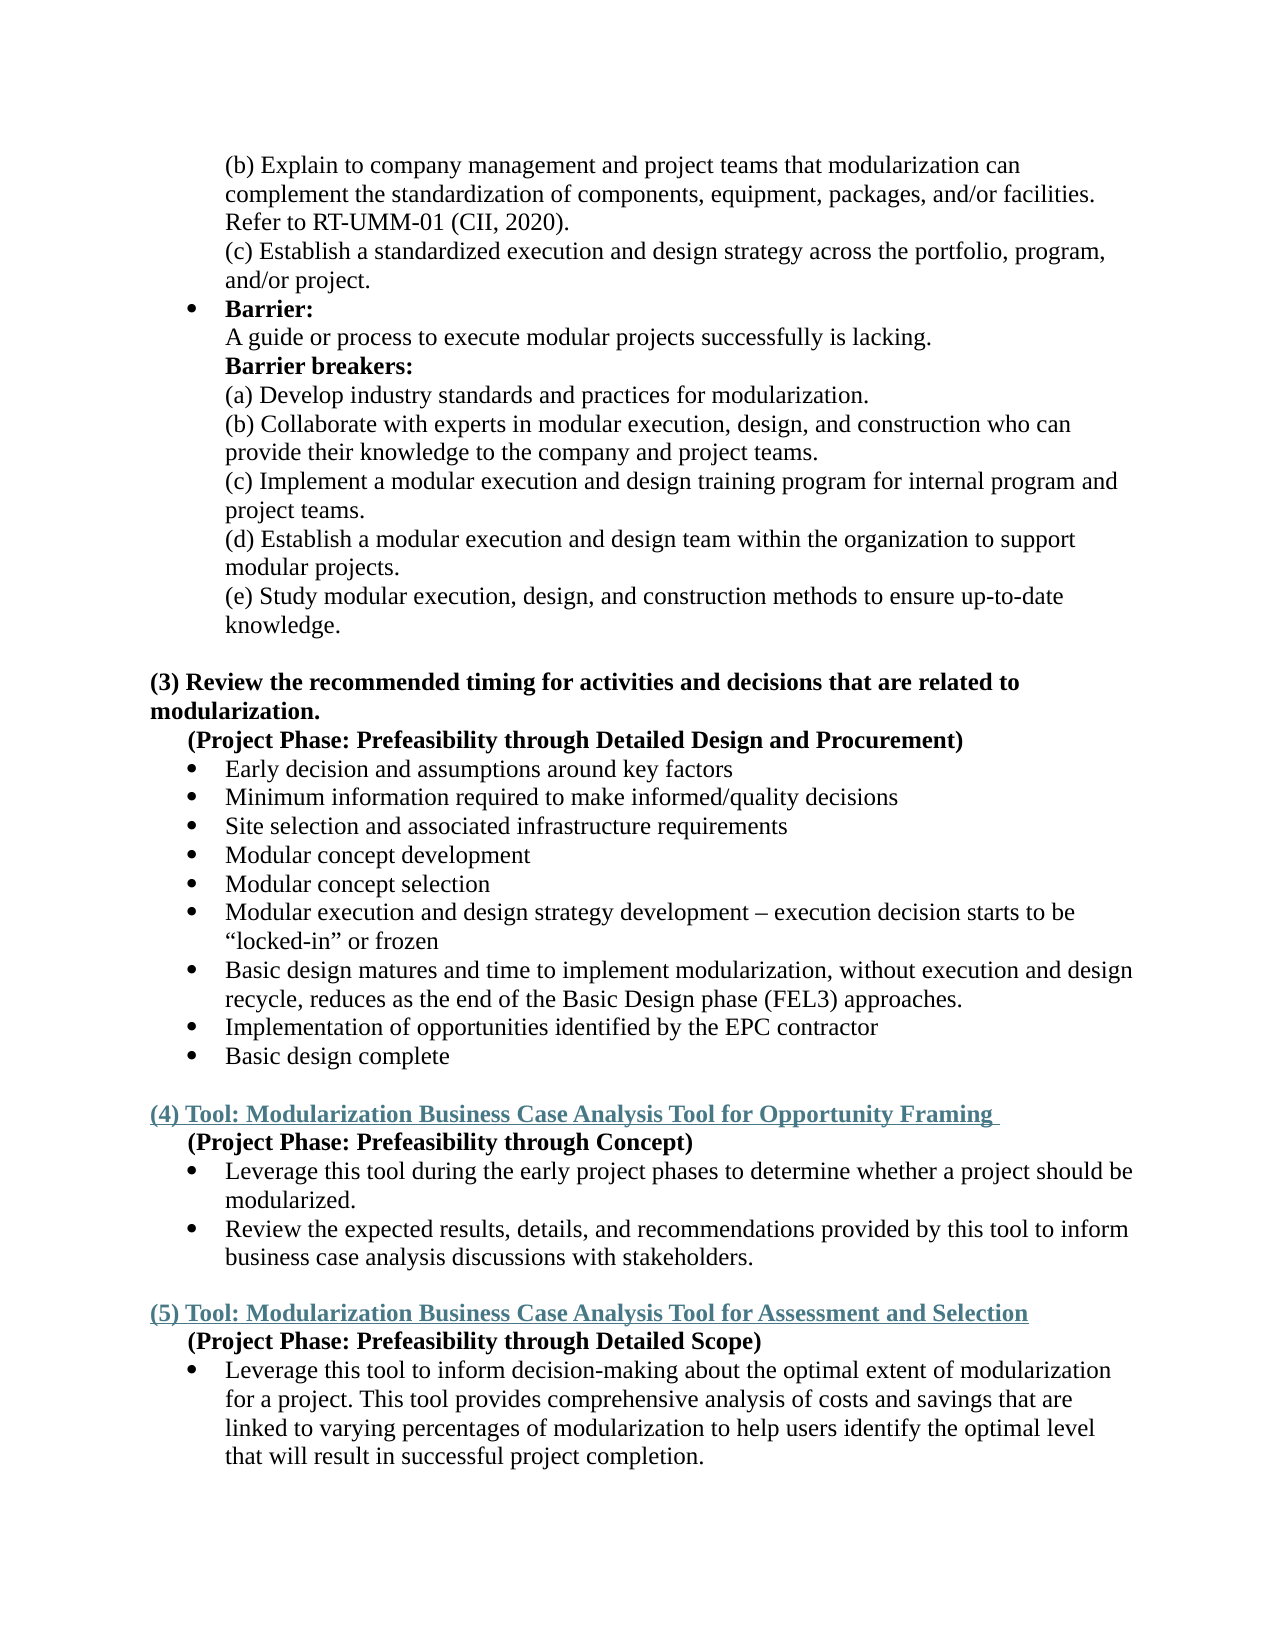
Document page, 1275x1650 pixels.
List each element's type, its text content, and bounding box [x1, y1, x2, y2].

subtitle (3) Review the recommended timing for activities and decisions that are related to modularization. [150, 667, 1134, 725]
list Minimum information required to make informed/quality decisions [187, 782, 1134, 811]
list Modular concept selection [187, 869, 1134, 897]
list (c) Establish a standardized execution and design strategy across the portfolio, program, and/or project. [225, 236, 1134, 294]
subtitle (4) Tool: Modularization Business Case Analysis Tool for Opportunity Framing [150, 1099, 1134, 1127]
list (d) Establish a modular execution and design team within the organization to support modular projects. [225, 524, 1134, 581]
subtitle (Project Phase: Prefeasibility through Detailed Scope) [150, 1326, 1134, 1355]
list (c) Implement a modular execution and design training program for internal program and project teams. [225, 466, 1134, 524]
list Barrier: [187, 294, 1134, 322]
list Review the expected results, details, and recommendations provided by this tool to inform business case analysis discussions with stakeholders. [187, 1214, 1134, 1271]
subtitle (Project Phase: Prefeasibility through Concept) [150, 1127, 1134, 1156]
list Modular execution and design strategy development – execution decision starts to be “locked-in” or frozen [187, 897, 1134, 955]
list Site selection and associated infrastructure requirements [187, 811, 1134, 840]
list Early decision and assumptions around key factors [187, 754, 1134, 782]
list Barrier breakers: [225, 351, 1134, 380]
list Basic design matures and time to implement modularization, without execution and design recycle, reduces as the end of the Basic Design phase (FEL3) approaches. [187, 955, 1134, 1012]
subtitle (5) Tool: Modularization Business Case Analysis Tool for Assessment and Selection [150, 1298, 1134, 1326]
list Basic design complete [187, 1041, 1134, 1070]
list Implementation of opportunities identified by the EPC contractor [187, 1012, 1134, 1041]
list Leverage this tool to inform decision-making about the optimal extent of modularization for a project. This tool provides comprehensive analysis of costs and savings that are linked to varying percentages of modularization to help users identify the optimal level that will result in successful project completion. [187, 1355, 1134, 1470]
list Leverage this tool during the early project phases to determine whether a project should be modularized. [187, 1156, 1134, 1214]
list (e) Study modular execution, design, and construction methods to ensure up-to-date knowledge. [225, 581, 1134, 639]
list (b) Explain to company management and project teams that modularization can complement the standardization of components, equipment, packages, and/or facilities. Refer to RT-UMM-01 (CII, 2020). [225, 150, 1134, 236]
list (b) Collaborate with experts in modular execution, design, and construction who can provide their knowledge to the company and project teams. [225, 409, 1134, 466]
list (a) Develop industry standards and practices for modularization. [225, 380, 1134, 409]
list Modular concept development [187, 840, 1134, 869]
list A guide or process to execute modular projects successfully is lacking. [225, 322, 1134, 351]
subtitle (Project Phase: Prefeasibility through Detailed Design and Procurement) [150, 725, 1134, 754]
